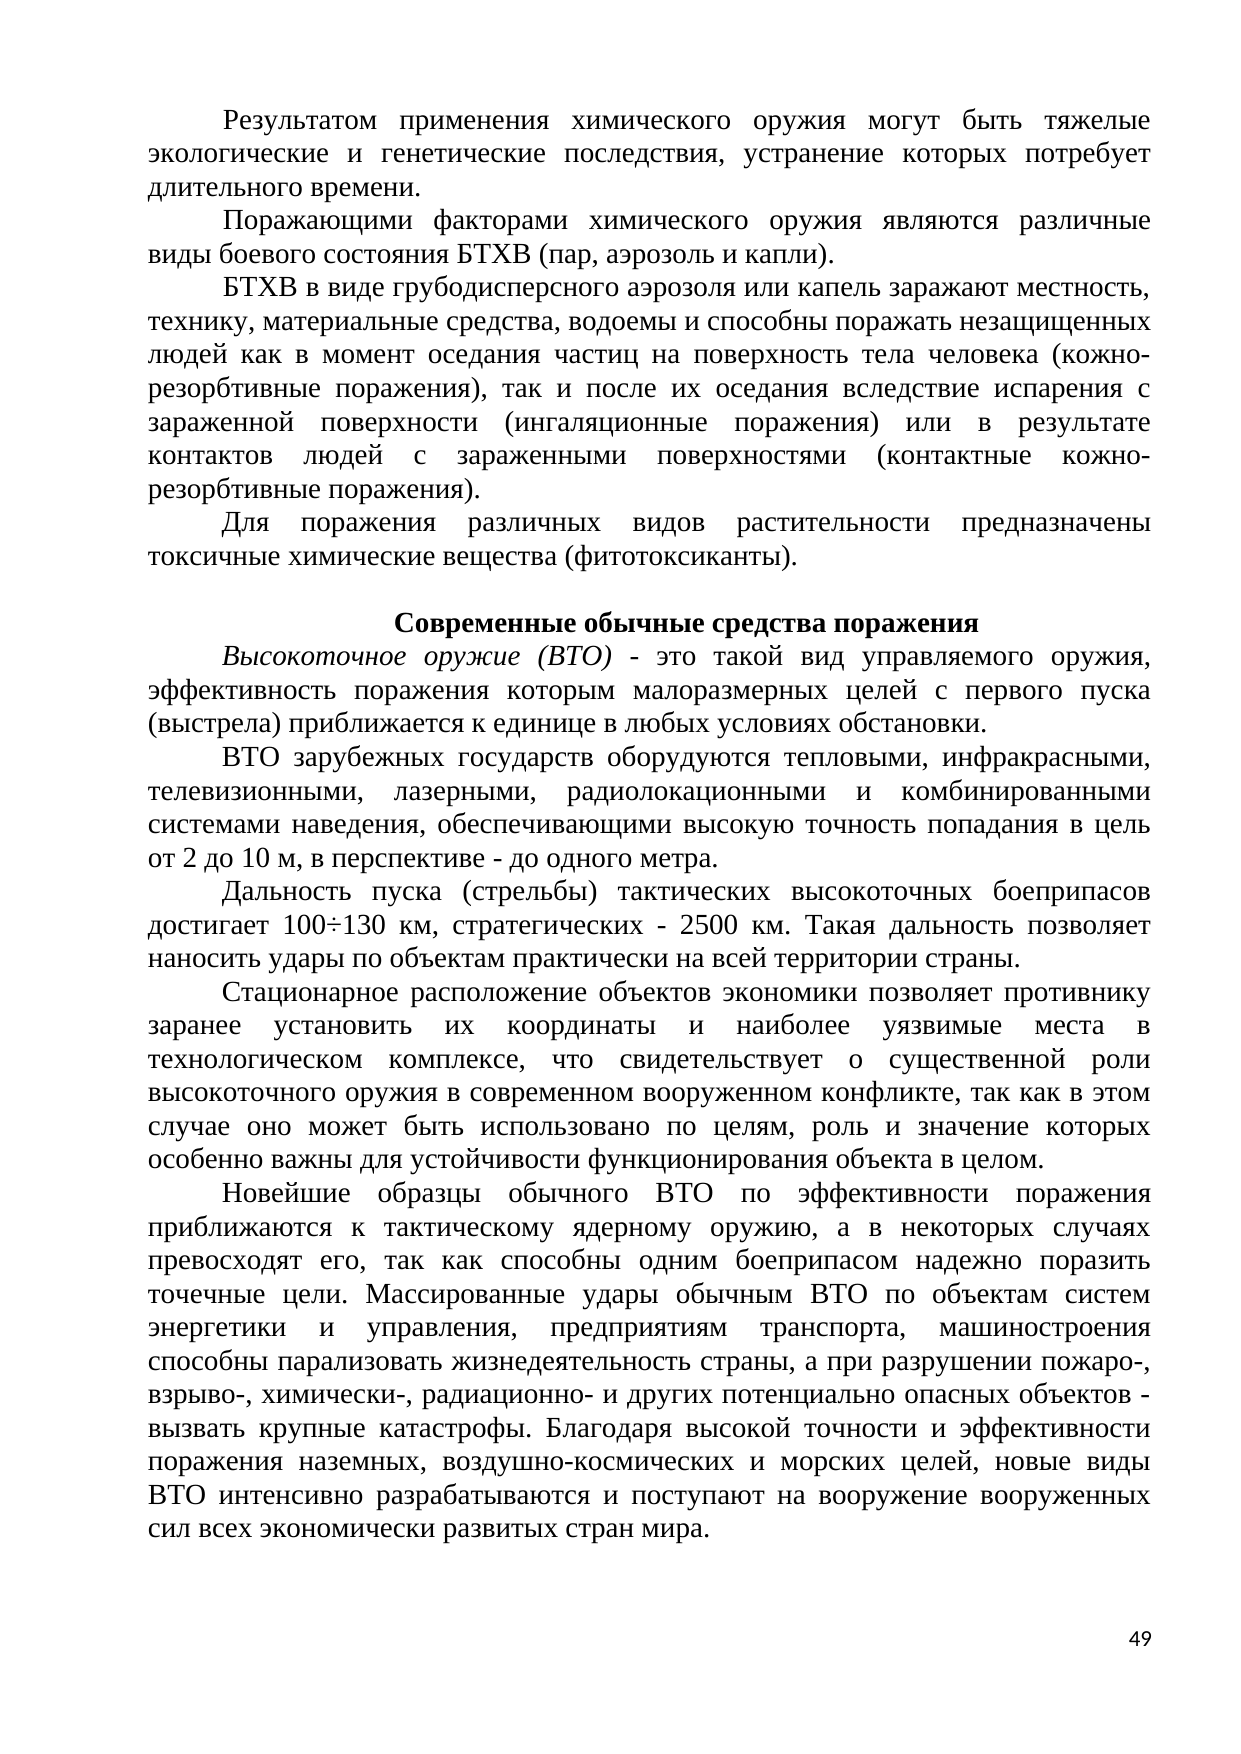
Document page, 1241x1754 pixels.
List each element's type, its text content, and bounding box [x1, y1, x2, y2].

text Дальность пуска (стрельбы) тактических высокоточных боеприпасов достигает 100÷130 км, стратегических - 2500 км. Такая дальность позволяет наносить удары по объектам практически на всей территории страны. [148, 873, 1152, 974]
text Современные обычные средства поражения [148, 605, 1152, 638]
text БТХВ в виде грубодисперсного аэрозоля или капель заражают местность, технику, материальные средства, водоемы и способны поражать незащищенных людей как в момент оседания частиц на поверхность тела человека (кожно-резорбтивные поражения), так и после их оседания вследствие испарения с зараженной поверхности (ингаляционные поражения) или в результате контактов людей с зараженными поверхностями (контактные кожно-резорбтивные поражения). [148, 269, 1152, 504]
text Для поражения различных видов растительности предназначены токсичные химические вещества (фитотоксиканты). [148, 504, 1152, 571]
text Результатом применения химического оружия могут быть тяжелые экологические и генетические последствия, устранение которых потребует длительного времени. [148, 102, 1152, 202]
text Высокоточное оружие (ВТО) - это такой вид управляемого оружия, эффективность поражения которым малоразмерных целей с первого пуска (выстрела) приближается к единице в любых условиях обстановки. [148, 638, 1152, 739]
text Стационарное расположение объектов экономики позволяет противнику заранее установить их координаты и наиболее уязвимые места в технологическом комплексе, что свидетельствует о существенной роли высокоточного оружия в современном вооруженном конфликте, так как в этом случае оно может быть использовано по целям, роль и значение которых особенно важны для устойчивости функционирования объекта в целом. [148, 974, 1152, 1175]
list Новейшие образцы обычного ВТО по эффективности поражения приближаются к тактическому ядерному оружию, а в некоторых случаях превосходят его, так как способны одним боеприпасом надежно поразить точечные цели. Массированные удары обычным ВТО по объектам систем энергетики и управления, предприятиям транспорта, машиностроения способны парализовать жизнедеятельность страны, а при разрушении пожаро-, взрыво-, химически-, радиационно- и других потенциально опасных объектов - вызвать крупные катастрофы. Благодаря высокой точности и эффективности поражения наземных, воздушно-космических и морских целей, новые виды ВТО интенсивно разрабатываются и поступают на вооружение вооруженных сил всех экономически развитых стран мира. [148, 1175, 1152, 1544]
text ВТО зарубежных государств оборудуются тепловыми, инфракрасными, телевизионными, лазерными, радиолокационными и комбинированными системами наведения, обеспечивающими высокую точность попадания в цель от 2 до 10 м, в перспективе - до одного метра. [148, 739, 1152, 873]
text Поражающими факторами химического оружия являются различные виды боевого состояния БТХВ (пар, аэрозоль и капли). [148, 202, 1152, 269]
